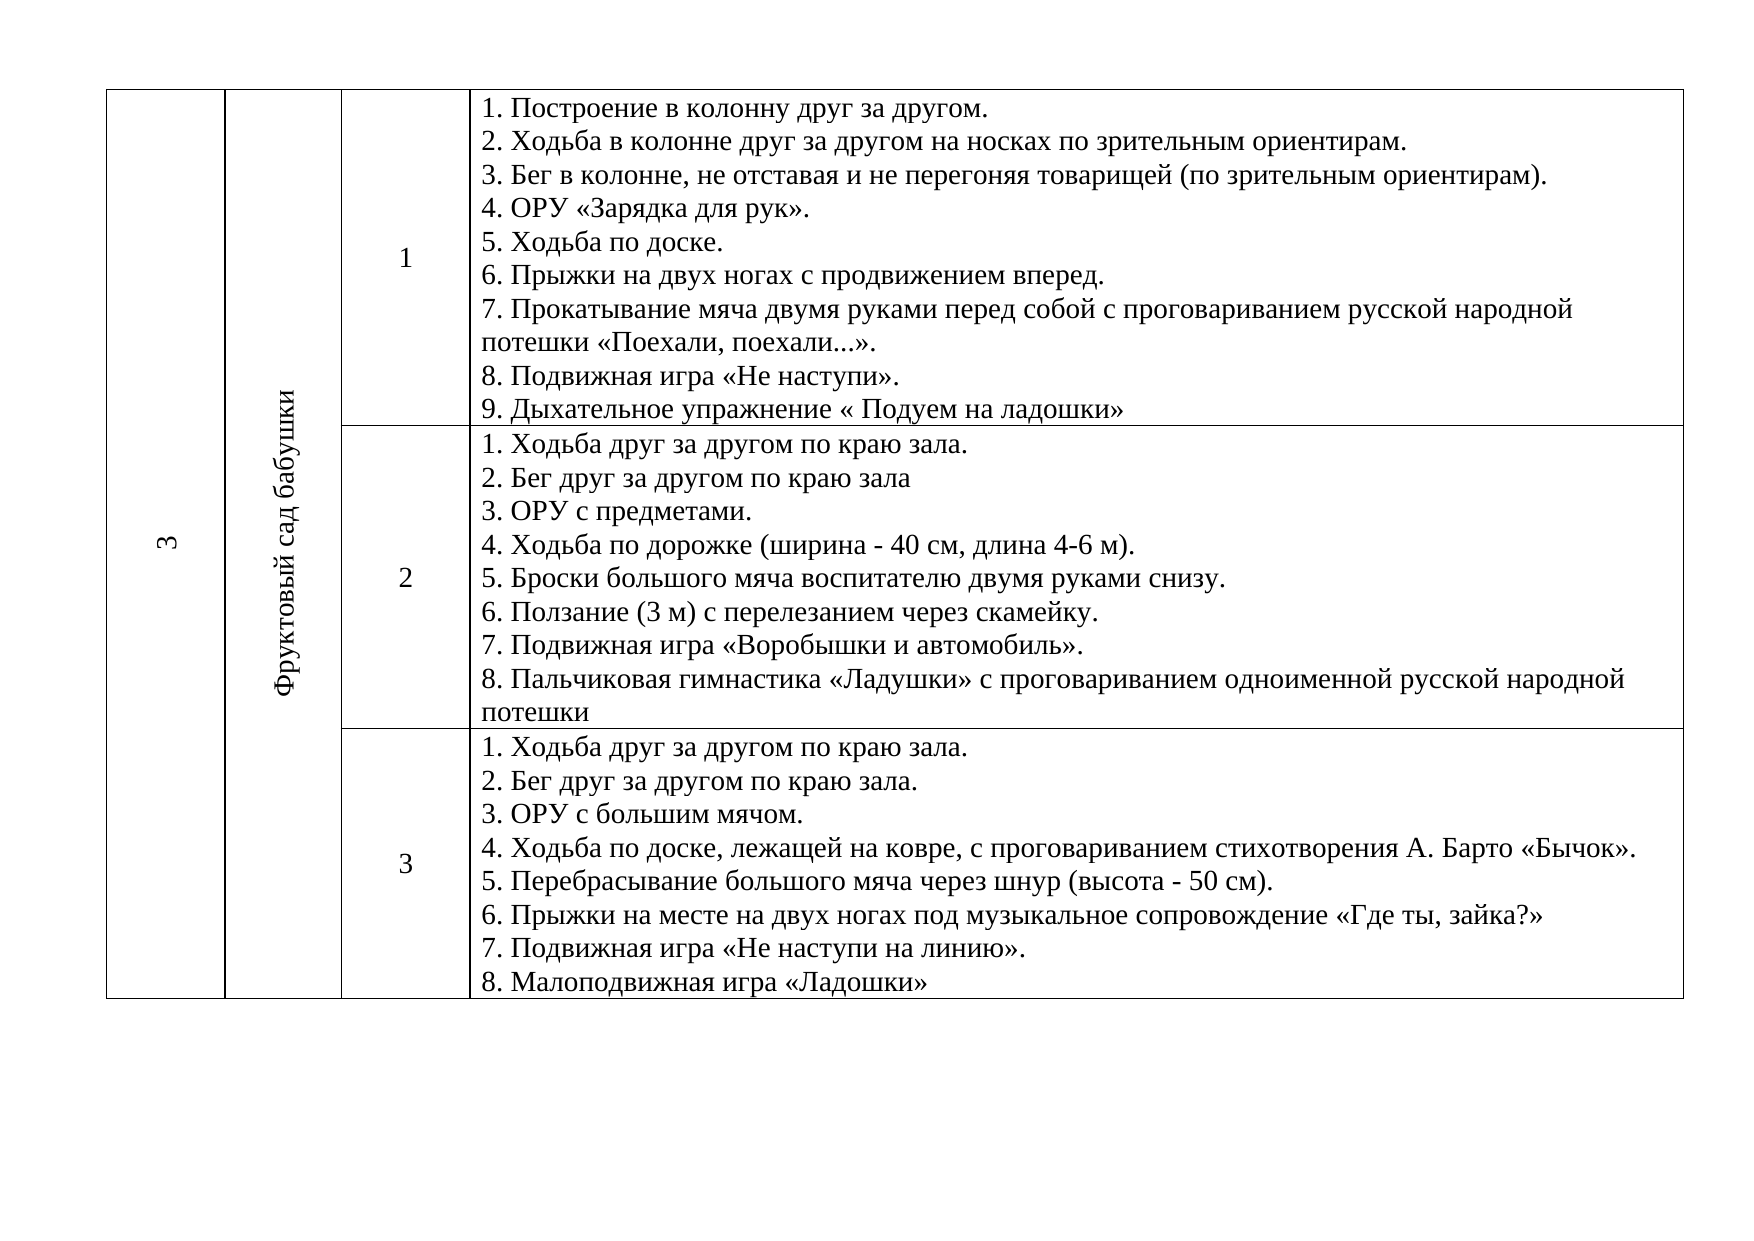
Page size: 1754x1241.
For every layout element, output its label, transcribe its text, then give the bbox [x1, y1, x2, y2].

table_cell 1 [342, 90, 469, 425]
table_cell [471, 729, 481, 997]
table_cell 2 [342, 426, 469, 728]
table_cell 1. Построение в колонну друг за другом. 2. Ходьба в колонне друг за другом на носках по зрительным ориентирам. 3. Бег в колонне, не отставая и не перегоняя товарищей (по зрительным ориентирам). 4. ОРУ «Зарядка для рук». 5. Ходьба по доске. 6. Прыжки на двух ногах с продвижением вперед. 7. Прокатывание мяча двумя руками перед собой с проговариванием русской народной потешки «Поехали, поехали...». 8. Подвижная игра «Не наступи». 9. Дыхательное упражнение « Подуем на ладошки» [471, 90, 1683, 425]
table_cell 1. Ходьба друг за другом по краю зала. 2. Бег друг за другом по краю зала 3. ОРУ с предметами. 4. Ходьба по дорожке (ширина - 40 см, длина 4-6 м). 5. Броски большого мяча воспитателю двумя руками снизу. 6. Ползание (3 м) с перелезанием через скамейку. 7. Подвижная игра «Воробышки и автомобиль». 8. Пальчиковая гимнастика «Ладушки» с проговариванием одноименной русской народной потешки [471, 426, 1683, 728]
table_cell 1. Ходьба друг за другом по краю зала. 2. Бег друг за другом по краю зала. 3. ОРУ с большим мячом. 4. Ходьба по доске, лежащей на ковре, с проговариванием стихотворения А. Барто «Бычок». 5. Перебрасывание большого мяча через шнур (высота - 50 см). 6. Прыжки на месте на двух ногах под музыкальное сопровождение «Где ты, зайка?» 7. Подвижная игра «Не наступи на линию». 8. Малоподвижная игра «Ладошки» [804, 729, 1683, 997]
table_cell 3 [107, 90, 224, 997]
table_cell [226, 90, 341, 997]
table_cell 3 [342, 729, 469, 997]
